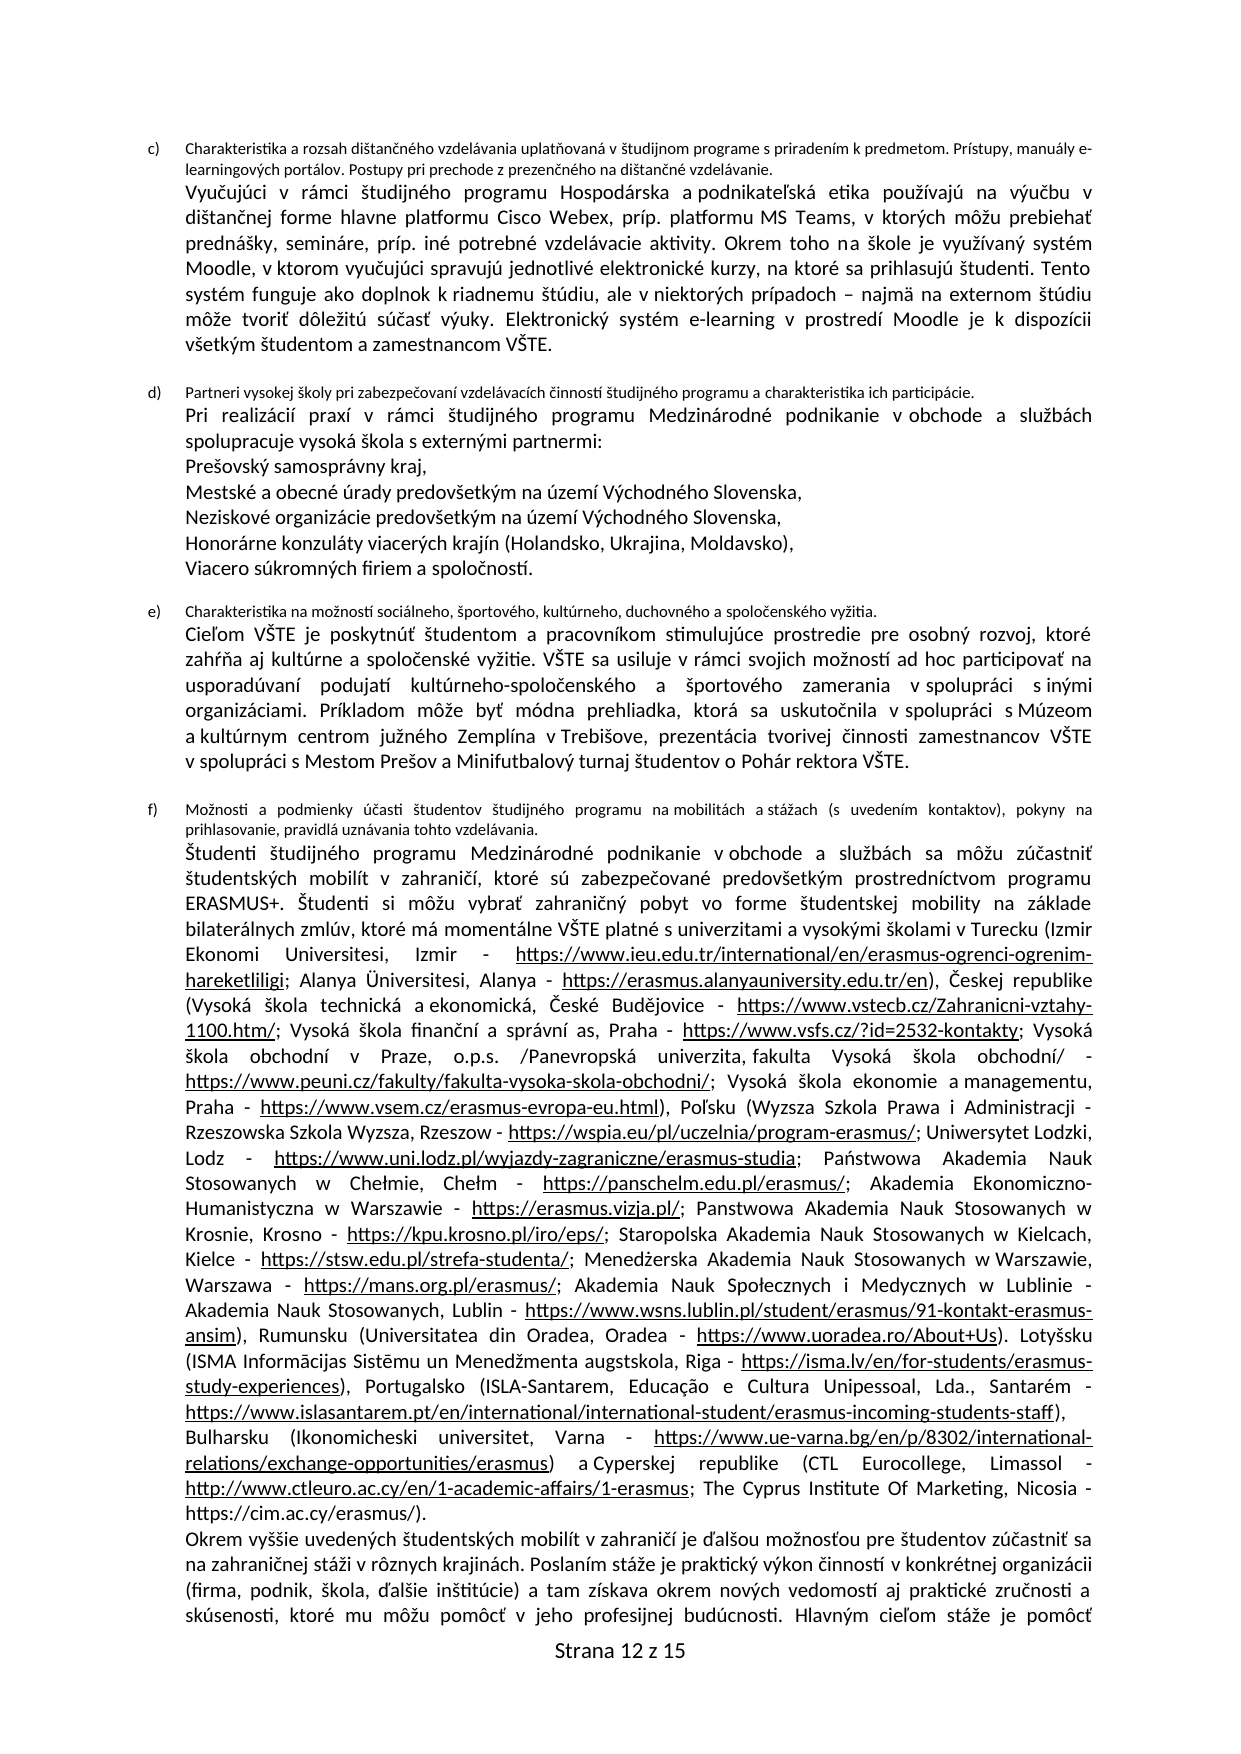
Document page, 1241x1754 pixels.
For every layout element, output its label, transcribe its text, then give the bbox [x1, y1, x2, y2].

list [185, 1526, 1092, 1628]
list Možnosti a podmienky účasti študentov študijného programu na mobilitách a stážach (s uvedením kontaktov), pokyny na prihlasovanie, pravidlá uznávania tohto vzdelávania. [148, 799, 1092, 840]
list Honorárne konzuláty viacerých krajín (Holandsko, Ukrajina, Moldavsko), [185, 530, 1092, 555]
text Vyučujúci v rámci študijného programu Hospodárska a podnikateľská etika používajú na výučbu v dištančnej forme hlavne platformu Cisco Webex, príp. platformu MS Teams, v ktorých môžu prebiehať prednášky, semináre, príp. iné potrebné vzdelávacie aktivity. Okrem toho na škole je využívaný systém Moodle, v ktorom vyučujúci spravujú jednotlivé elektronické kurzy, na ktoré sa prihlasujú študenti. Tento systém funguje ako doplnok k riadnemu štúdiu, ale v niektorých prípadoch – najmä na externom štúdiu môže tvoriť dôležitú súčasť výuky. Elektronický systém e-learning v prostredí Moodle je k dispozícii všetkým študentom a zamestnancom VŠTE. [185, 179, 1092, 357]
list Neziskové organizácie predovšetkým na území Východného Slovenska, [185, 504, 1092, 530]
list Charakteristika na možností sociálneho, športového, kultúrneho, duchovného a spoločenského vyžitia. [148, 601, 1092, 621]
list Mestské a obecné úrady predovšetkým na území Východného Slovenska, [185, 479, 1092, 504]
list Prešovský samosprávny kraj, [185, 453, 1092, 479]
list Viacero súkromných firiem a spoločností. [185, 555, 1092, 581]
text Cieľom VŠTE je poskytnúť študentom a pracovníkom stimulujúce prostredie pre osobný rozvoj, ktoré zahŕňa aj kultúrne a spoločenské vyžitie. VŠTE sa usiluje v rámci svojich možností ad hoc participovať na usporadúvaní podujatí kultúrneho-spoločenského a športového zamerania v spolupráci s inými organizáciami. Príkladom môže byť módna prehliadka, ktorá sa uskutočnila v spolupráci s Múzeom a kultúrnym centrom južného Zemplína v Trebišove, prezentácia tvorivej činnosti zamestnancov VŠTE v spolupráci s Mestom Prešov a Minifutbalový turnaj študentov o Pohár rektora VŠTE. [185, 621, 1092, 774]
list Pri realizácií praxí v rámci študijného programu Medzinárodné podnikanie v obchode a službách spolupracuje vysoká škola s externými partnermi: [185, 403, 1092, 453]
list Charakteristika a rozsah dištančného vzdelávania uplatňovaná v študijnom programe s priradením k predmetom. Prístupy, manuály e-learningových portálov. Postupy pri prechode z prezenčného na dištančné vzdelávanie. [148, 138, 1092, 179]
list Študenti študijného programu Medzinárodné podnikanie v obchode a službách sa môžu zúčastniť študentských mobilít v zahraničí, ktoré sú zabezpečované predovšetkým prostredníctvom programu ERASMUS+. Študenti si môžu vybrať zahraničný pobyt vo forme študentskej mobility na základe bilaterálnych zmlúv, ktoré má momentálne VŠTE platné s univerzitami a vysokými školami v Turecku (Izmir Ekonomi Universitesi, Izmir - https://www.ieu.edu.tr/international/en/erasmus-ogrenci-ogrenim-hareketliligi; Alanya Üniversitesi, Alanya - https://erasmus.alanyauniversity.edu.tr/en), Českej republike (Vysoká škola technická a ekonomická, České Budějovice - https://www.vstecb.cz/Zahranicni-vztahy-1100.htm/; Vysoká škola finanční a správní as, Praha - https://www.vsfs.cz/?id=2532-kontakty; Vysoká škola obchodní v Praze, o.p.s. /Panevropská univerzita, fakulta Vysoká škola obchodní/ - https://www.peuni.cz/fakulty/fakulta-vysoka-skola-obchodni/; Vysoká škola ekonomie a managementu, Praha - https://www.vsem.cz/erasmus-evropa-eu.html), Poľsku (Wyzsza Szkola Prawa i Administracji - Rzeszowska Szkola Wyzsza, Rzeszow - https://wspia.eu/pl/uczelnia/program-erasmus/; Uniwersytet Lodzki, Lodz - https://www.uni.lodz.pl/wyjazdy-zagraniczne/erasmus-studia; Państwowa Akademia Nauk Stosowanych w Chełmie, Chełm - https://panschelm.edu.pl/erasmus/; Akademia Ekonomiczno-Humanistyczna w Warszawie - https://erasmus.vizja.pl/; Panstwowa Akademia Nauk Stosowanych w Krosnie, Krosno - https://kpu.krosno.pl/iro/eps/; Staropolska Akademia Nauk Stosowanych w Kielcach, Kielce - https://stsw.edu.pl/strefa-studenta/; Menedżerska Akademia Nauk Stosowanych w Warszawie, Warszawa - https://mans.org.pl/erasmus/; Akademia Nauk Społecznych i Medycznych w Lublinie - Akademia Nauk Stosowanych, Lublin - https://www.wsns.lublin.pl/student/erasmus/91-kontakt-erasmus-ansim), Rumunsku (Universitatea din Oradea, Oradea - https://www.uoradea.ro/About+Us). Lotyšsku (ISMA Informācijas Sistēmu un Menedžmenta augstskola, Riga - https://isma.lv/en/for-students/erasmus-study-experiences), Portugalsko (ISLA-Santarem, Educação e Cultura Unipessoal, Lda., Santarém - https://www.islasantarem.pt/en/international/international-student/erasmus-incoming-students-staff), Bulharsku (Ikonomicheski universitet, Varna - https://www.ue-varna.bg/en/p/8302/international-relations/exchange-opportunities/erasmus) a Cyperskej republike (CTL Eurocollege, Limassol - http://www.ctleuro.ac.cy/en/1-academic-affairs/1-erasmus; The Cyprus Institute Of Marketing, Nicosia - https://cim.ac.cy/erasmus/). [185, 840, 1092, 1526]
list Partneri vysokej školy pri zabezpečovaní vzdelávacích činností študijného programu a charakteristika ich participácie. [148, 382, 1092, 403]
